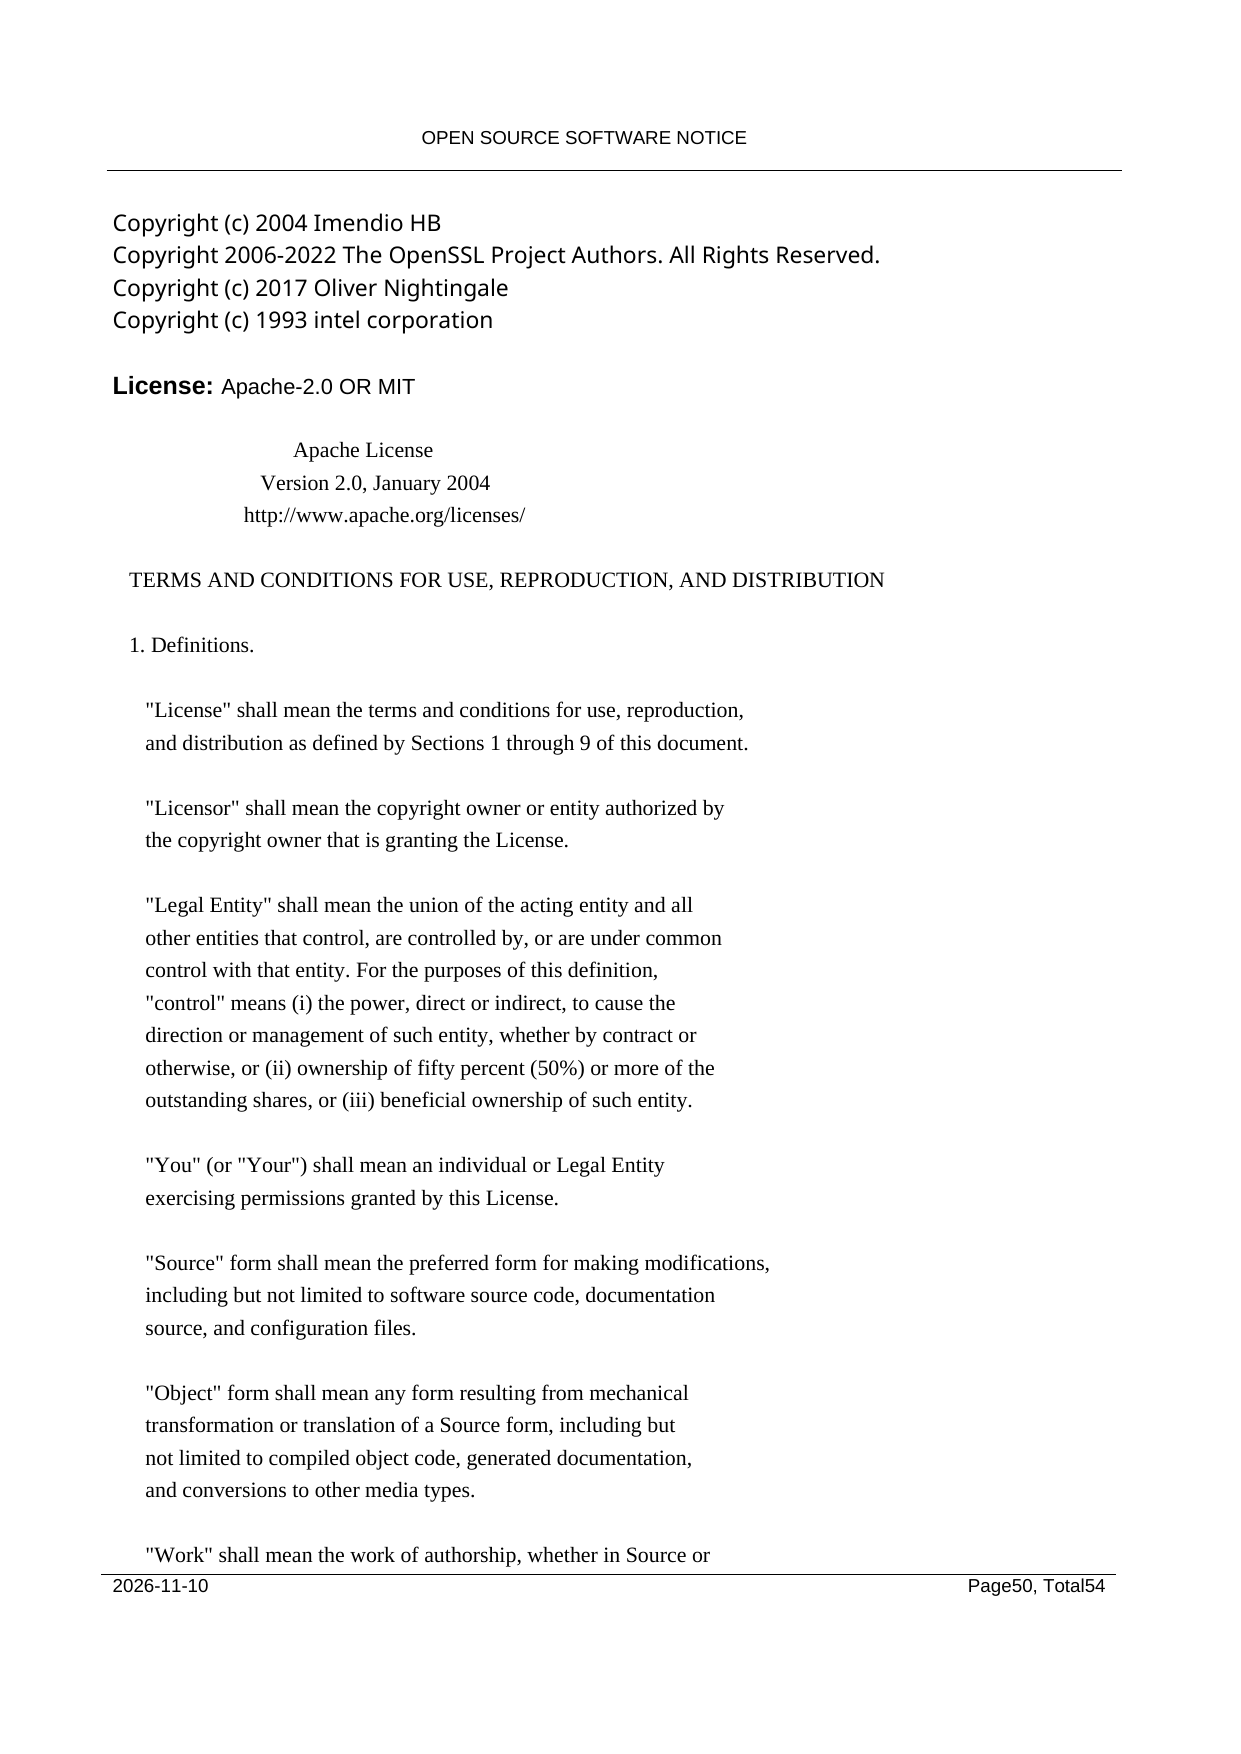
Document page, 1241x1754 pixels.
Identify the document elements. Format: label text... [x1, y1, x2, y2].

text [112, 401, 1128, 1571]
text License: Apache-2.0 OR MIT [112, 369, 1128, 401]
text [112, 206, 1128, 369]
